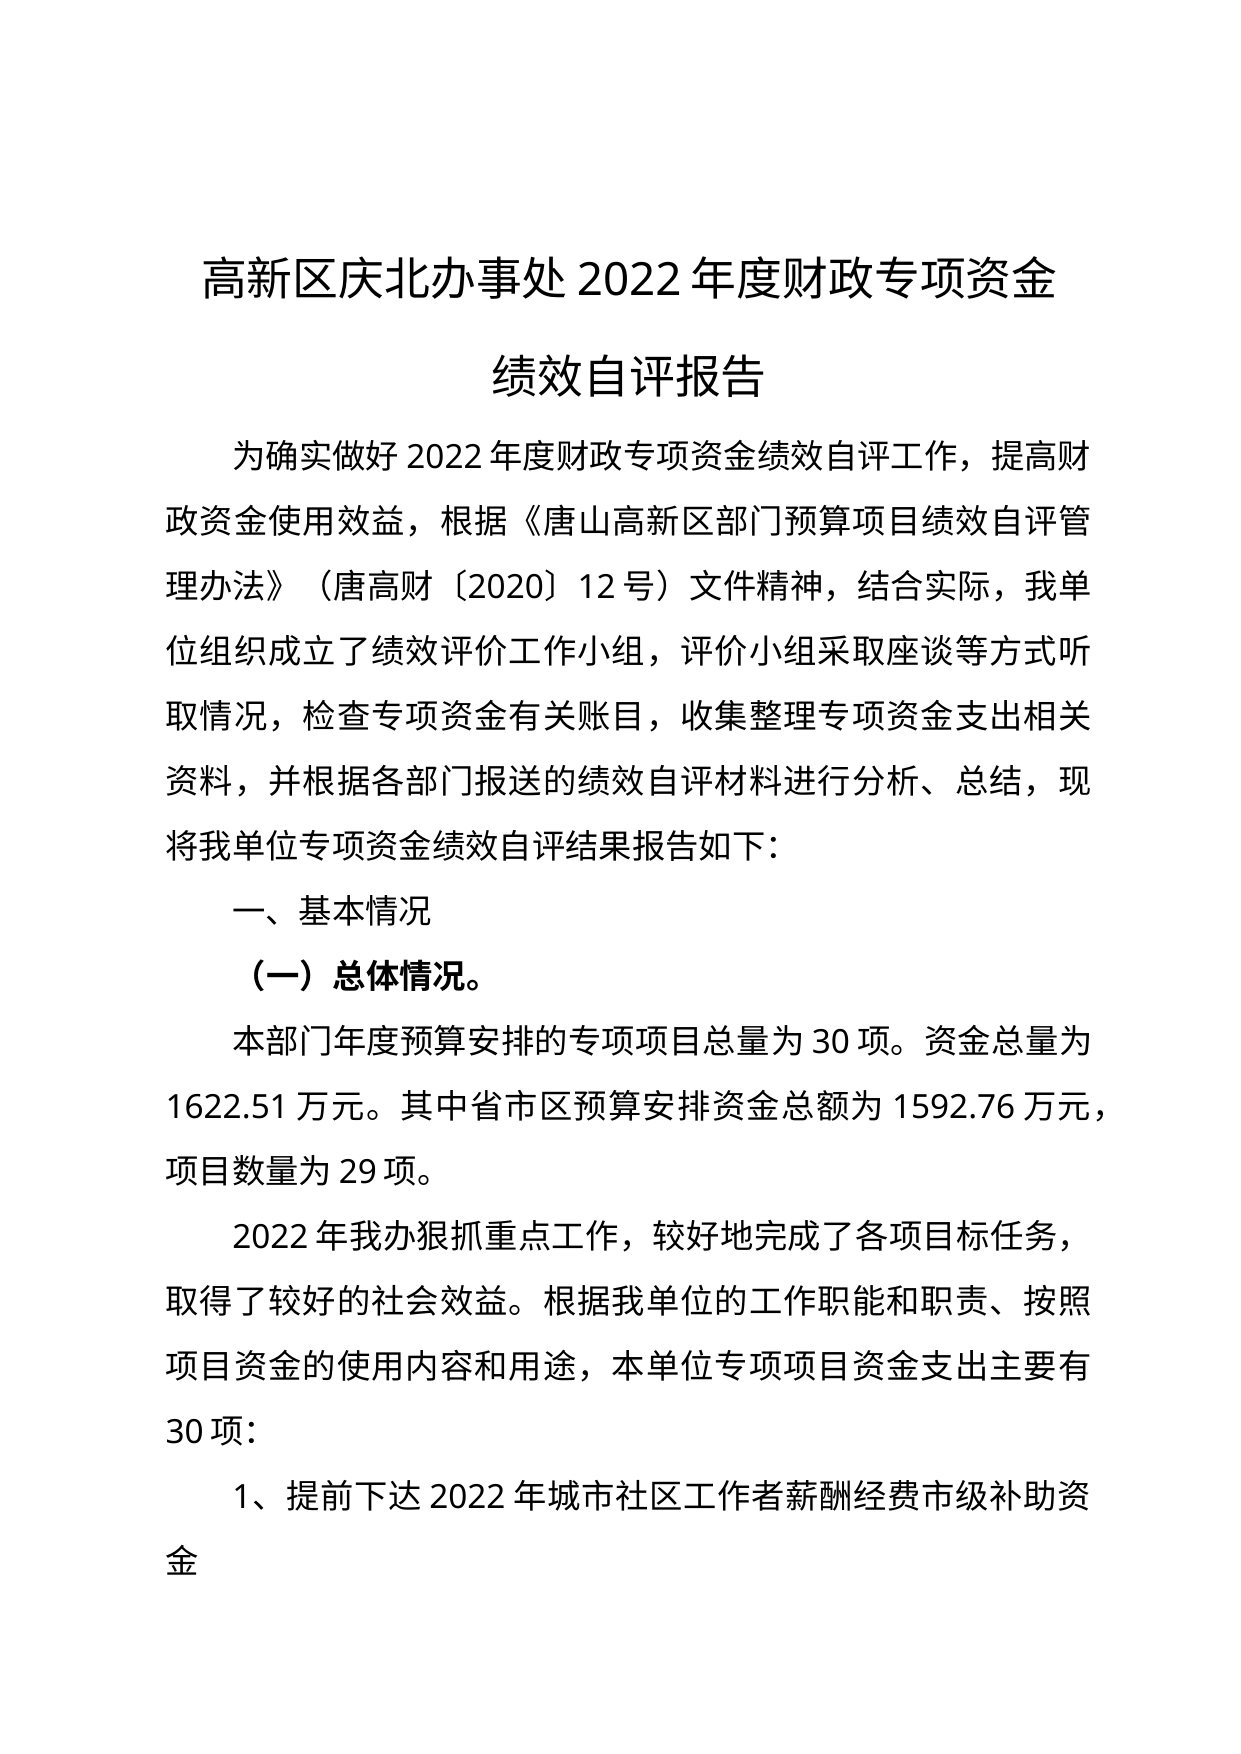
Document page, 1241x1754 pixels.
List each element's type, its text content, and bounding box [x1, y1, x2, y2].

text 为确实做好2022年度财政专项资金绩效自评工作，提高财政资金使用效益，根据《唐山高新区部门预算项目绩效自评管理办法》（唐高财〔2020〕12号）文件精神，结合实际，我单位组织成立了绩效评价工作小组，评价小组采取座谈等方式听取情况，检查专项资金有关账目，收集整理专项资金支出相关资料，并根据各部门报送的绩效自评材料进行分析、总结，现将我单位专项资金绩效自评结果报告如下： [165, 422, 1092, 877]
text 本部门年度预算安排的专项项目总量为30项。资金总量为1622.51万元。其中省市区预算安排资金总额为1592.76万元，项目数量为29项。 [165, 1007, 1092, 1202]
text （一）总体情况。 [165, 942, 1092, 1007]
text 高新区庆北办事处2022年度财政专项资金 [165, 227, 1092, 324]
text 2022年我办狠抓重点工作，较好地完成了各项目标任务，取得了较好的社会效益。根据我单位的工作职能和职责、按照项目资金的使用内容和用途，本单位专项项目资金支出主要有30项： [165, 1202, 1092, 1462]
text 一、基本情况 [165, 877, 1092, 942]
text 绩效自评报告 [165, 324, 1092, 422]
list 1、提前下达2022年城市社区工作者薪酬经费市级补助资金 [165, 1462, 1092, 1592]
